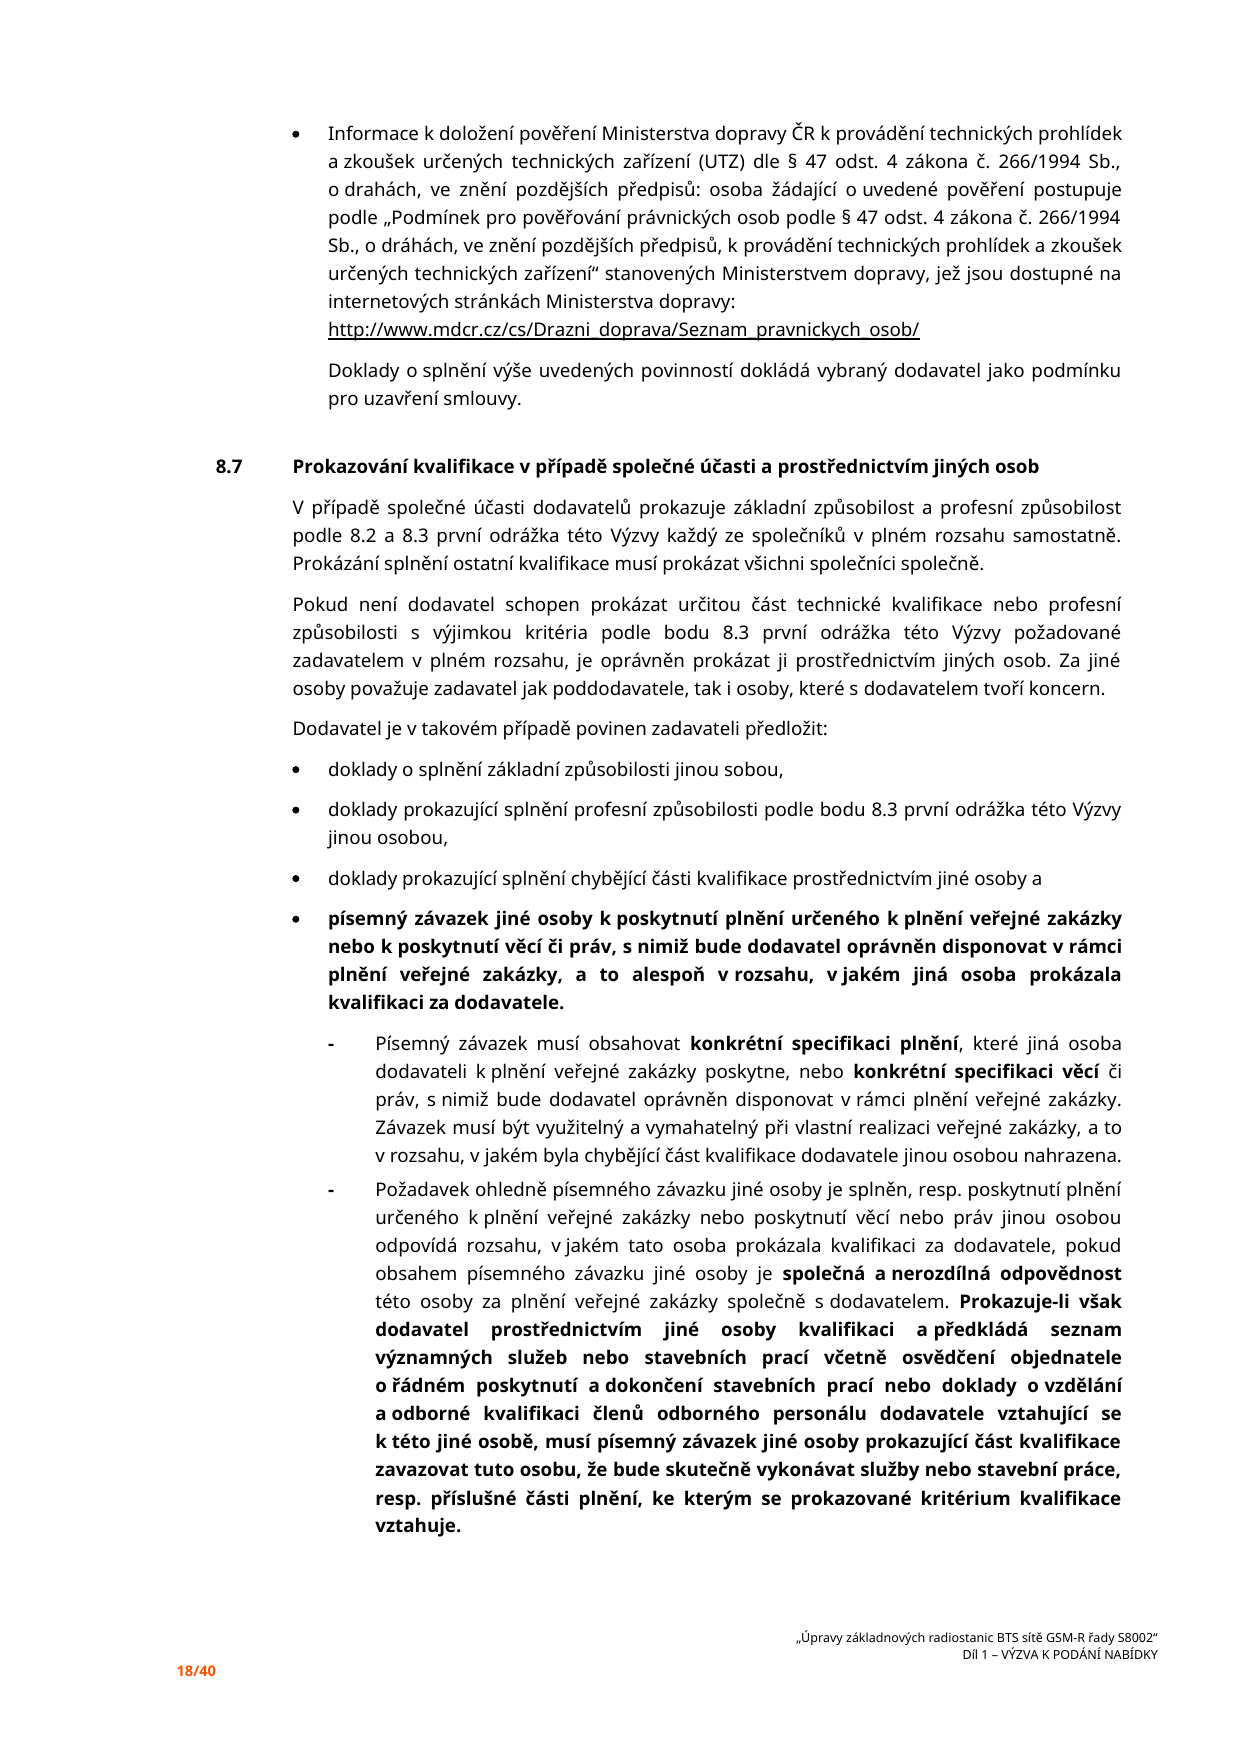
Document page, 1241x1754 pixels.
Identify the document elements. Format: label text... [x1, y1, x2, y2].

text doklady prokazující splnění chybějící části kvalifikace prostřednictvím jiné osoby a [292, 865, 1122, 891]
text V případě společné účasti dodavatelů prokazuje základní způsobilost a profesní způsobilost podle 8.2 a 8.3 první odrážka této Výzvy každý ze společníků v plném rozsahu samostatně. Prokázání splnění ostatní kvalifikace musí prokázat všichni společníci společně. [292, 494, 1122, 576]
text Dodavatel je v takovém případě povinen zadavateli předložit: [292, 716, 1122, 741]
text Písemný závazek musí obsahovat konkrétní specifikaci plnění, které jiná osoba dodavateli k plnění veřejné zakázky poskytne, nebo konkrétní specifikaci věcí či práv, s nimiž bude dodavatel oprávněn disponovat v rámci plnění veřejné zakázky. Závazek musí být využitelný a vymahatelný při vlastní realizaci veřejné zakázky, a to v rozsahu, v jakém byla chybějící část kvalifikace dodavatele jinou osobou nahrazena. [328, 1030, 1122, 1168]
text doklady prokazující splnění profesní způsobilosti podle bodu 8.3 první odrážka této Výzvy jinou osobou, [292, 797, 1122, 850]
text doklady o splnění základní způsobilosti jinou sobou, [292, 756, 1122, 782]
text Pokud není dodavatel schopen prokázat určitou část technické kvalifikace nebo profesní způsobilosti s výjimkou kritéria podle bodu 8.3 první odrážka této Výzvy požadované zadavatelem v plném rozsahu, je oprávněn prokázat ji prostřednictvím jiných osob. Za jiné osoby považuje zadavatel jak poddodavatele, tak i osoby, které s dodavatelem tvoří koncern. [292, 591, 1122, 701]
text Doklady o splnění výše uvedených povinností dokládá vybraný dodavatel jako podmínku pro uzavření smlouvy. [328, 357, 1122, 411]
text Prokazování kvalifikace v případě společné účasti a prostřednictvím jiných osob [216, 454, 1122, 479]
text Požadavek ohledně písemného závazku jiné osoby je splněn, resp. poskytnutí plnění určeného k plnění veřejné zakázky nebo poskytnutí věcí nebo práv jinou osobou odpovídá rozsahu, v jakém tato osoba prokázala kvalifikaci za dodavatele, pokud obsahem písemného závazku jiné osoby je společná a nerozdílná odpovědnost této osoby za plnění veřejné zakázky společně s dodavatelem. Prokazuje-li však dodavatel prostřednictvím jiné osoby kvalifikaci a předkládá seznam významných služeb nebo stavebních prací včetně osvědčení objednatele o řádném poskytnutí a dokončení stavebních prací nebo doklady o vzdělání a odborné kvalifikaci členů odborného personálu dodavatele vztahující se k této jiné osobě, musí písemný závazek jiné osoby prokazující část kvalifikace zavazovat tuto osobu, že bude skutečně vykonávat služby nebo stavební práce, resp. příslušné části plnění, ke kterým se prokazované kritérium kvalifikace vztahuje. [328, 1177, 1122, 1538]
text Informace k doložení pověření Ministerstva dopravy ČR k provádění technických prohlídek a zkoušek určených technických zařízení (UTZ) dle § 47 odst. 4 zákona č. 266/1994 Sb., o drahách, ve znění pozdějších předpisů: osoba žádající o uvedené pověření postupuje podle „Podmínek pro pověřování právnických osob podle § 47 odst. 4 zákona č. 266/1994 Sb., o dráhách, ve znění pozdějších předpisů, k provádění technických prohlídek a zkoušek určených technických zařízení“ stanovených Ministerstvem dopravy, jež jsou dostupné na internetových stránkách Ministerstva dopravy: [292, 121, 1122, 314]
text písemný závazek jiné osoby k poskytnutí plnění určeného k plnění veřejné zakázky nebo k poskytnutí věcí či práv, s nimiž bude dodavatel oprávněn disponovat v rámci plnění veřejné zakázky, a to alespoň v rozsahu, v jakém jiná osoba prokázala kvalifikaci za dodavatele. [292, 906, 1122, 1015]
text http://www.mdcr.cz/cs/Drazni_doprava/Seznam_pravnickych_osob/ [328, 317, 1122, 342]
